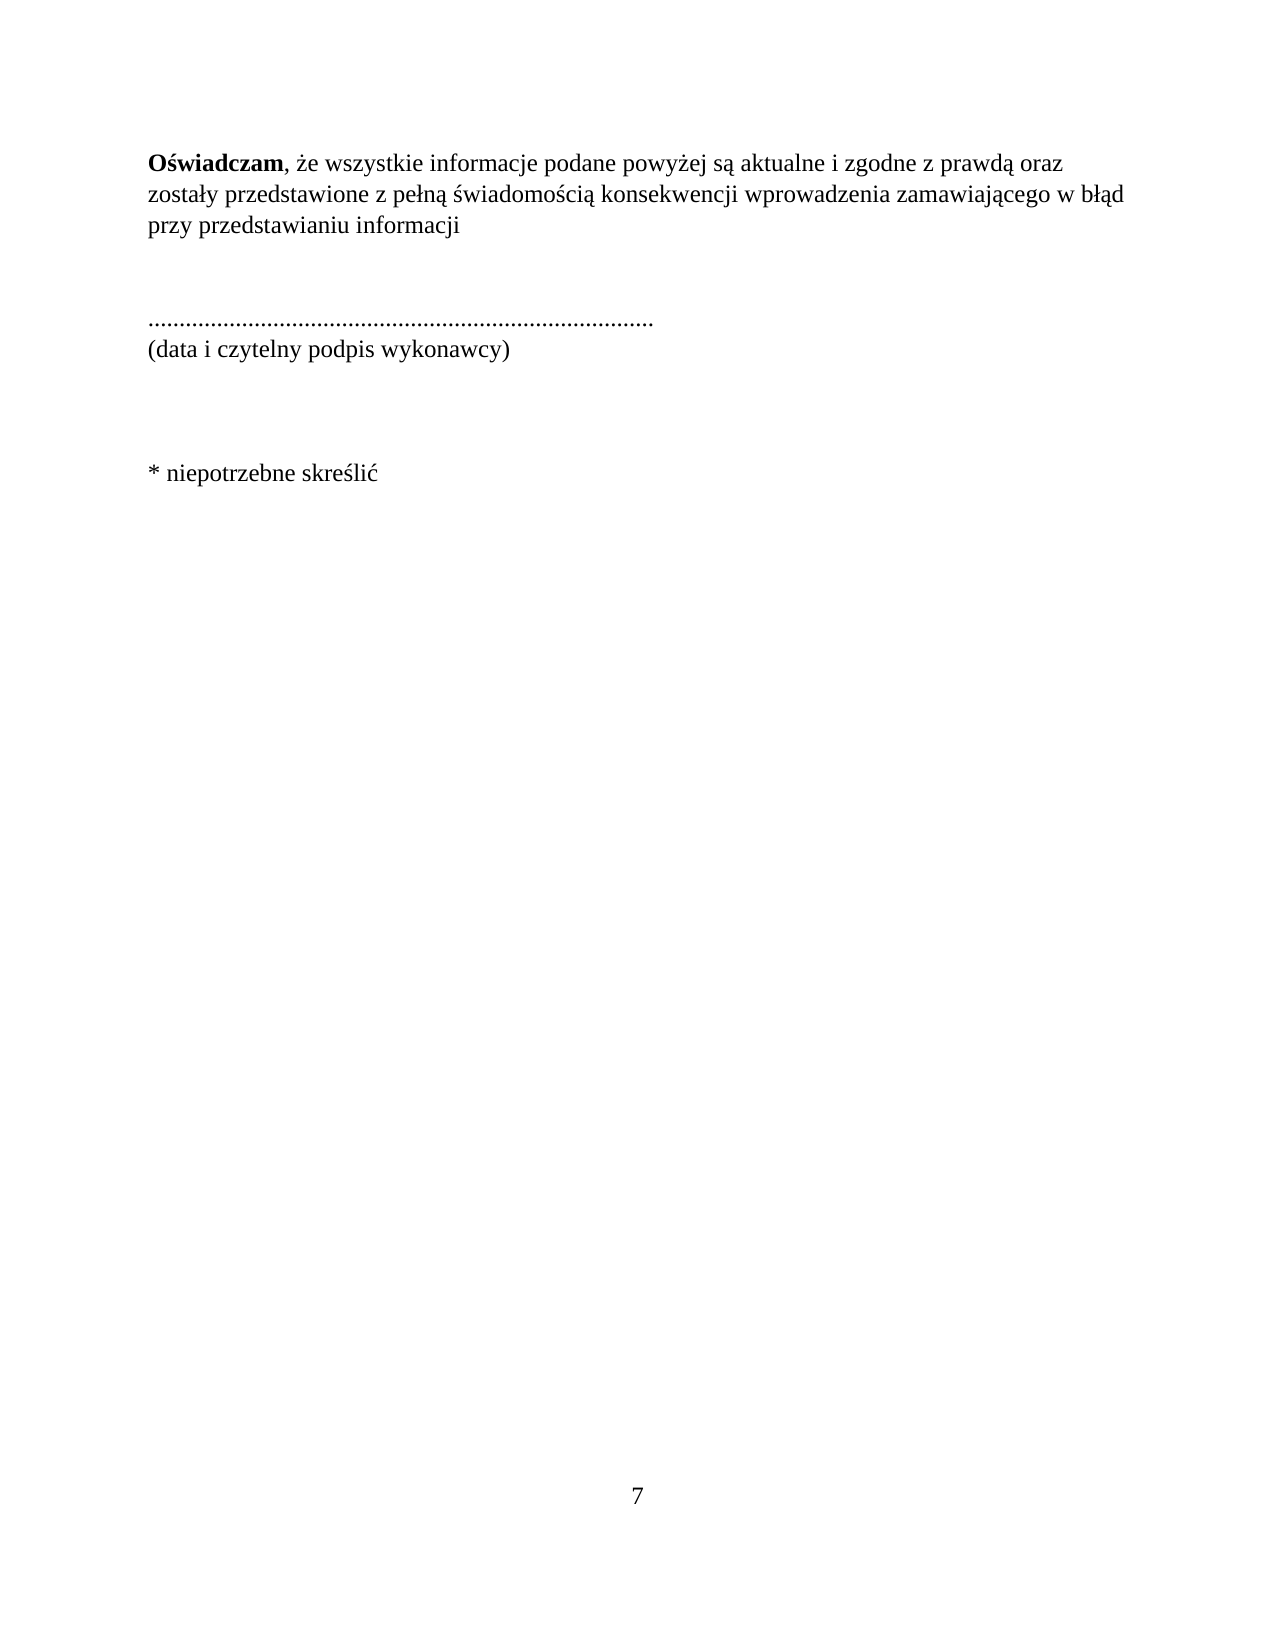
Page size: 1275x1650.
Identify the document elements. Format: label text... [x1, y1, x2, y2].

text Oświadczam, że wszystkie informacje podane powyżej są aktualne i zgodne z prawdą oraz zostały przedstawione z pełną świadomością konsekwencji wprowadzenia zamawiającego w błąd przy przedstawianiu informacji [148, 148, 1127, 238]
text ................................................................................. [148, 303, 1127, 332]
text * niepotrzebne skreślić [148, 458, 1127, 487]
text (data i czytelny podpis wykonawcy) [148, 334, 1127, 363]
